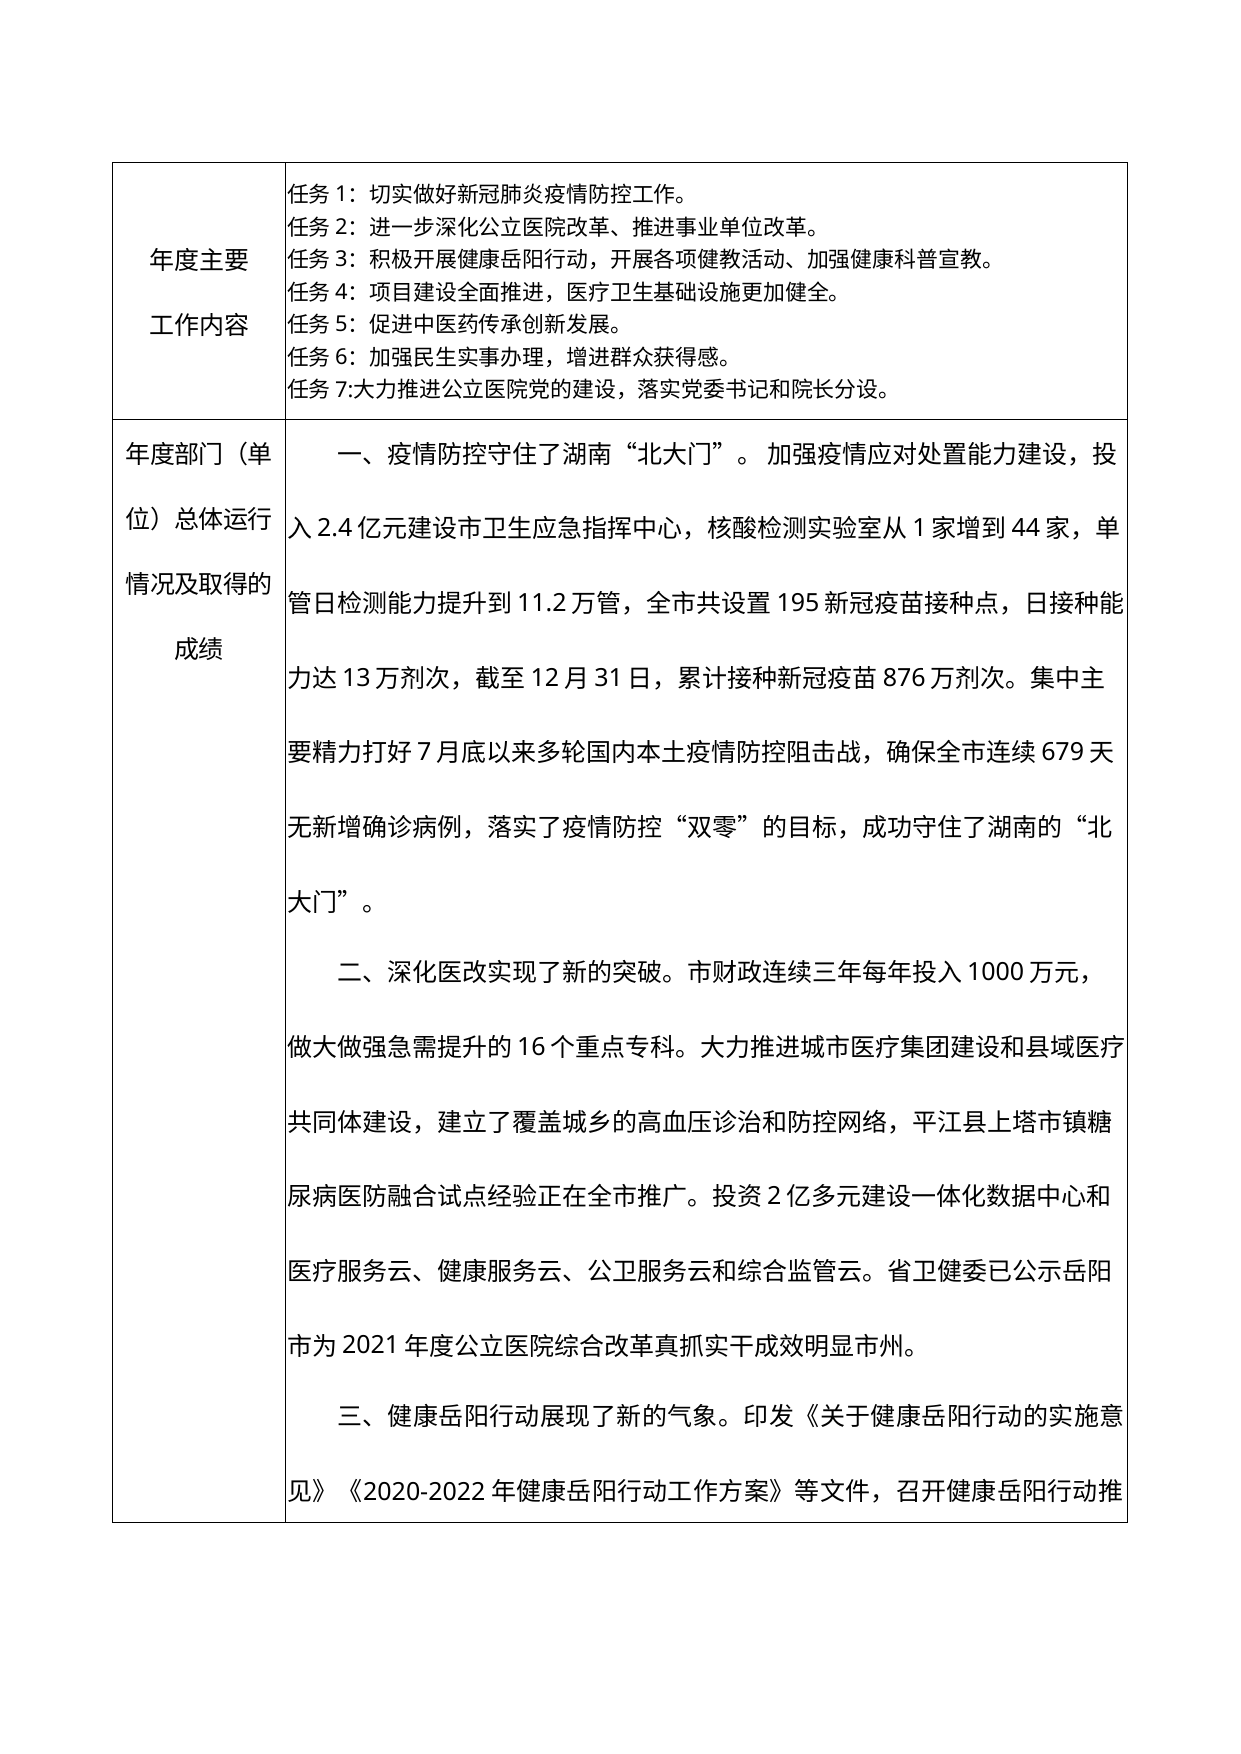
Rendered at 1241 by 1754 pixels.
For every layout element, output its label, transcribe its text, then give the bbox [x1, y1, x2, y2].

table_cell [286, 420, 1127, 1522]
table_cell 任务1：切实做好新冠肺炎疫情防控工作。 任务2：进一步深化公立医院改革、推进事业单位改革。 任务3：积极开展健康岳阳行动，开展各项健教活动、加强健康科普宣教。 任务4：项目建设全面推进，医疗卫生基础设施更加健全。 任务5：促进中医药传承创新发展。 任务6：加强民生实事办理，增进群众获得感。 任务7:大力推进公立医院党的建设，落实党委书记和院长分设。 [286, 163, 1127, 419]
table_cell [113, 420, 285, 1522]
table_cell 年度主要 工作内容 [113, 163, 285, 419]
